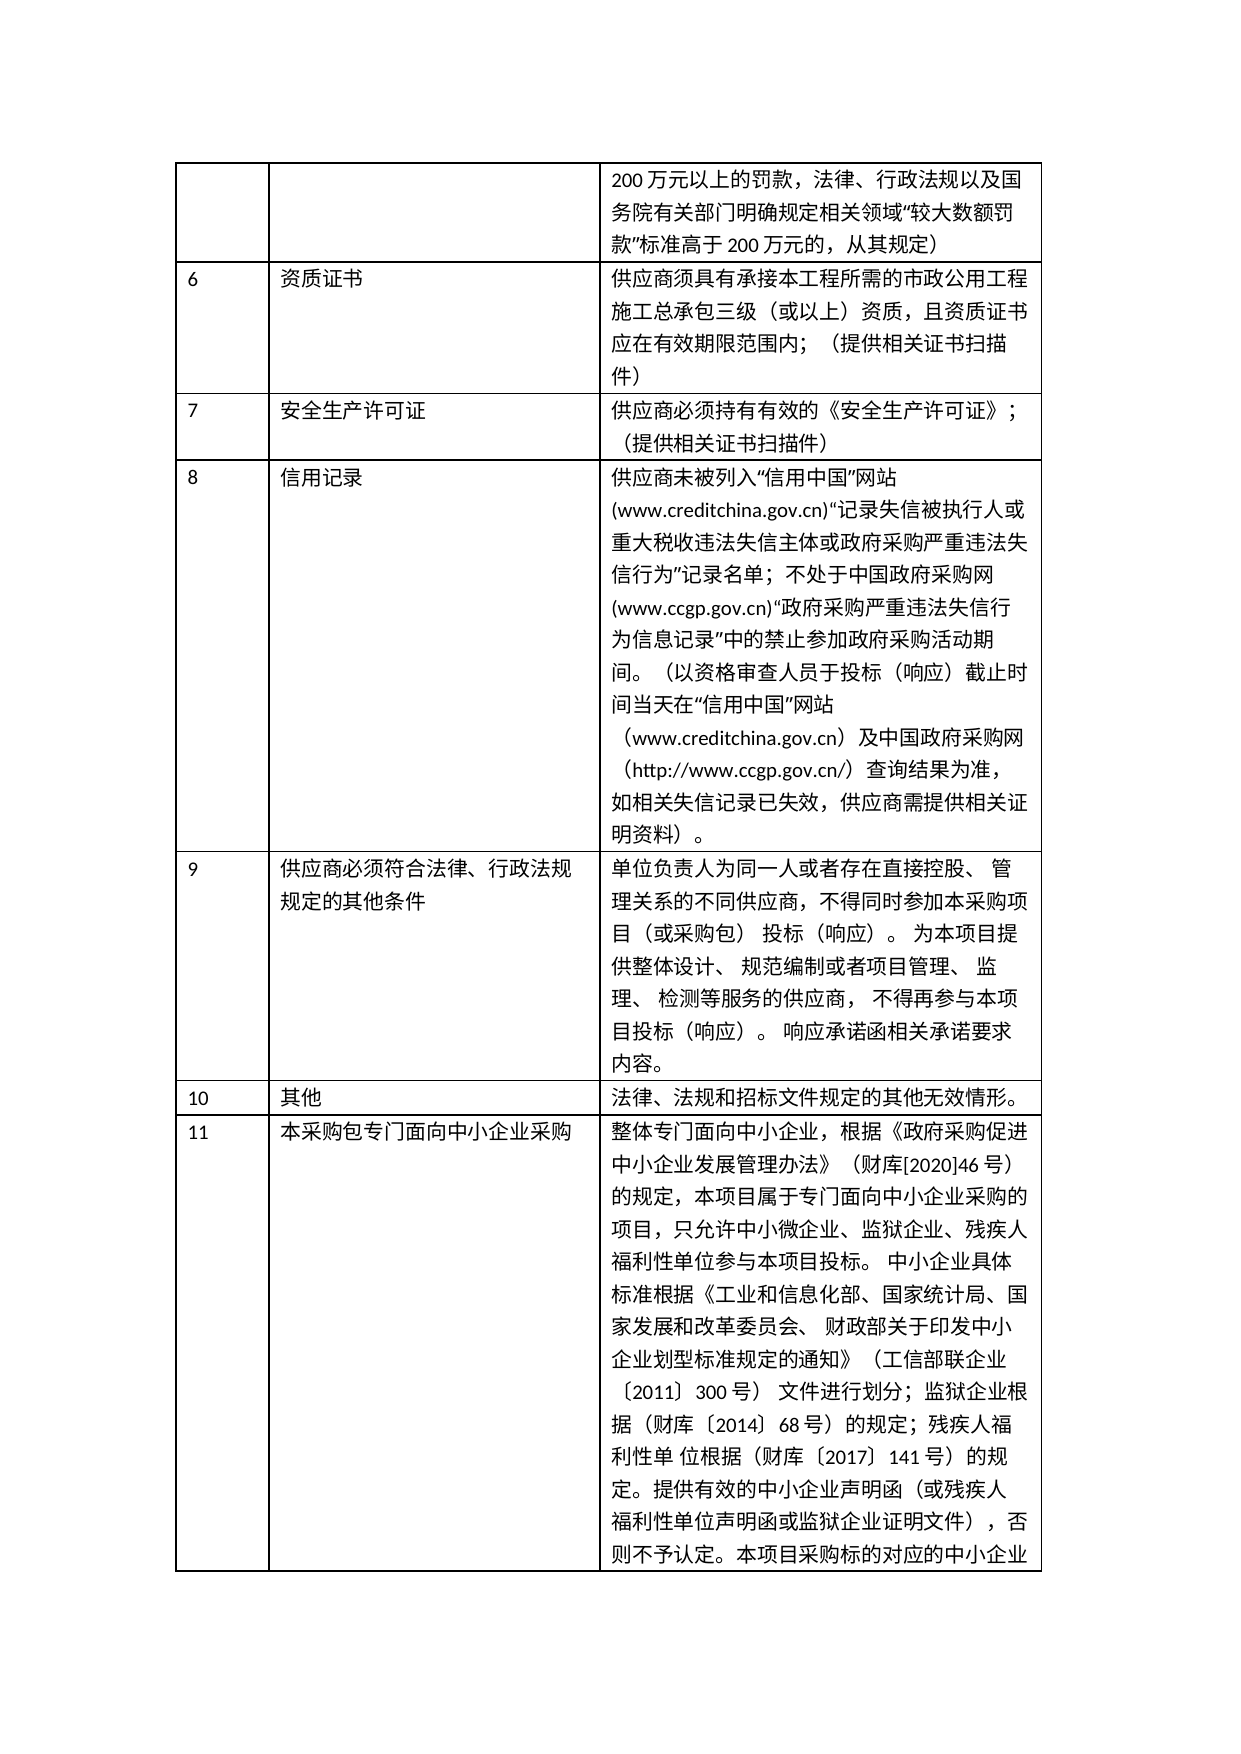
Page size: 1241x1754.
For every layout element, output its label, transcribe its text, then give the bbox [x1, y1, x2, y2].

table_cell 5 [177, 164, 268, 261]
table_cell 信用记录 [270, 461, 599, 851]
table_cell 安全生产许可证 [270, 394, 599, 459]
table_cell 供应商未被列入“信用中国”网站(www.creditchina.gov.cn)“记录失信被执行人或重大税收违法失信主体或政府采购严重违法失信行为”记录名单；不处于中国政府采购网(www.ccgp.gov.cn)“政府采购严重违法失信行为信息记录”中的禁止参加政府采购活动期间。（以资格审查人员于投标（响应）截止时间当天在“信用中国”网站（www.creditchina.gov.cn）及中国政府采购网（http://www.ccgp.gov.cn/）查询结果为准，如相关失信记录已失效，供应商需提供相关证明资料）。 [601, 461, 1041, 851]
table_cell 其他 [270, 1081, 599, 1114]
table_cell 9 [177, 852, 268, 1080]
table_cell 8 [177, 461, 268, 851]
table_cell 法律、法规和招标文件规定的其他无效情形。 [601, 1081, 1041, 1114]
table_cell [601, 164, 1041, 261]
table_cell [601, 1116, 1041, 1570]
table_cell 供应商必须符合法律、行政法规规定的其他条件 [270, 852, 599, 1080]
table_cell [270, 164, 599, 261]
table_cell 本采购包专门面向中小企业采购 [270, 1116, 599, 1570]
table_cell 6 [177, 263, 268, 393]
table_cell 7 [177, 394, 268, 459]
table_cell 资质证书 [270, 263, 599, 393]
table_cell 供应商必须持有有效的《安全生产许可证》；（提供相关证书扫描件） [601, 394, 1041, 459]
table_cell 供应商须具有承接本工程所需的市政公用工程施工总承包三级（或以上）资质，且资质证书应在有效期限范围内；（提供相关证书扫描件） [601, 263, 1041, 393]
table_cell 11 [177, 1116, 268, 1570]
table_cell 10 [177, 1081, 268, 1114]
table_cell 单位负责人为同一人或者存在直接控股、 管理关系的不同供应商，不得同时参加本采购项目（或采购包） 投标（响应）。 为本项目提供整体设计、 规范编制或者项目管理、 监理、 检测等服务的供应商， 不得再参与本项目投标（响应）。 响应承诺函相关承诺要求内容。 [601, 852, 1041, 1080]
